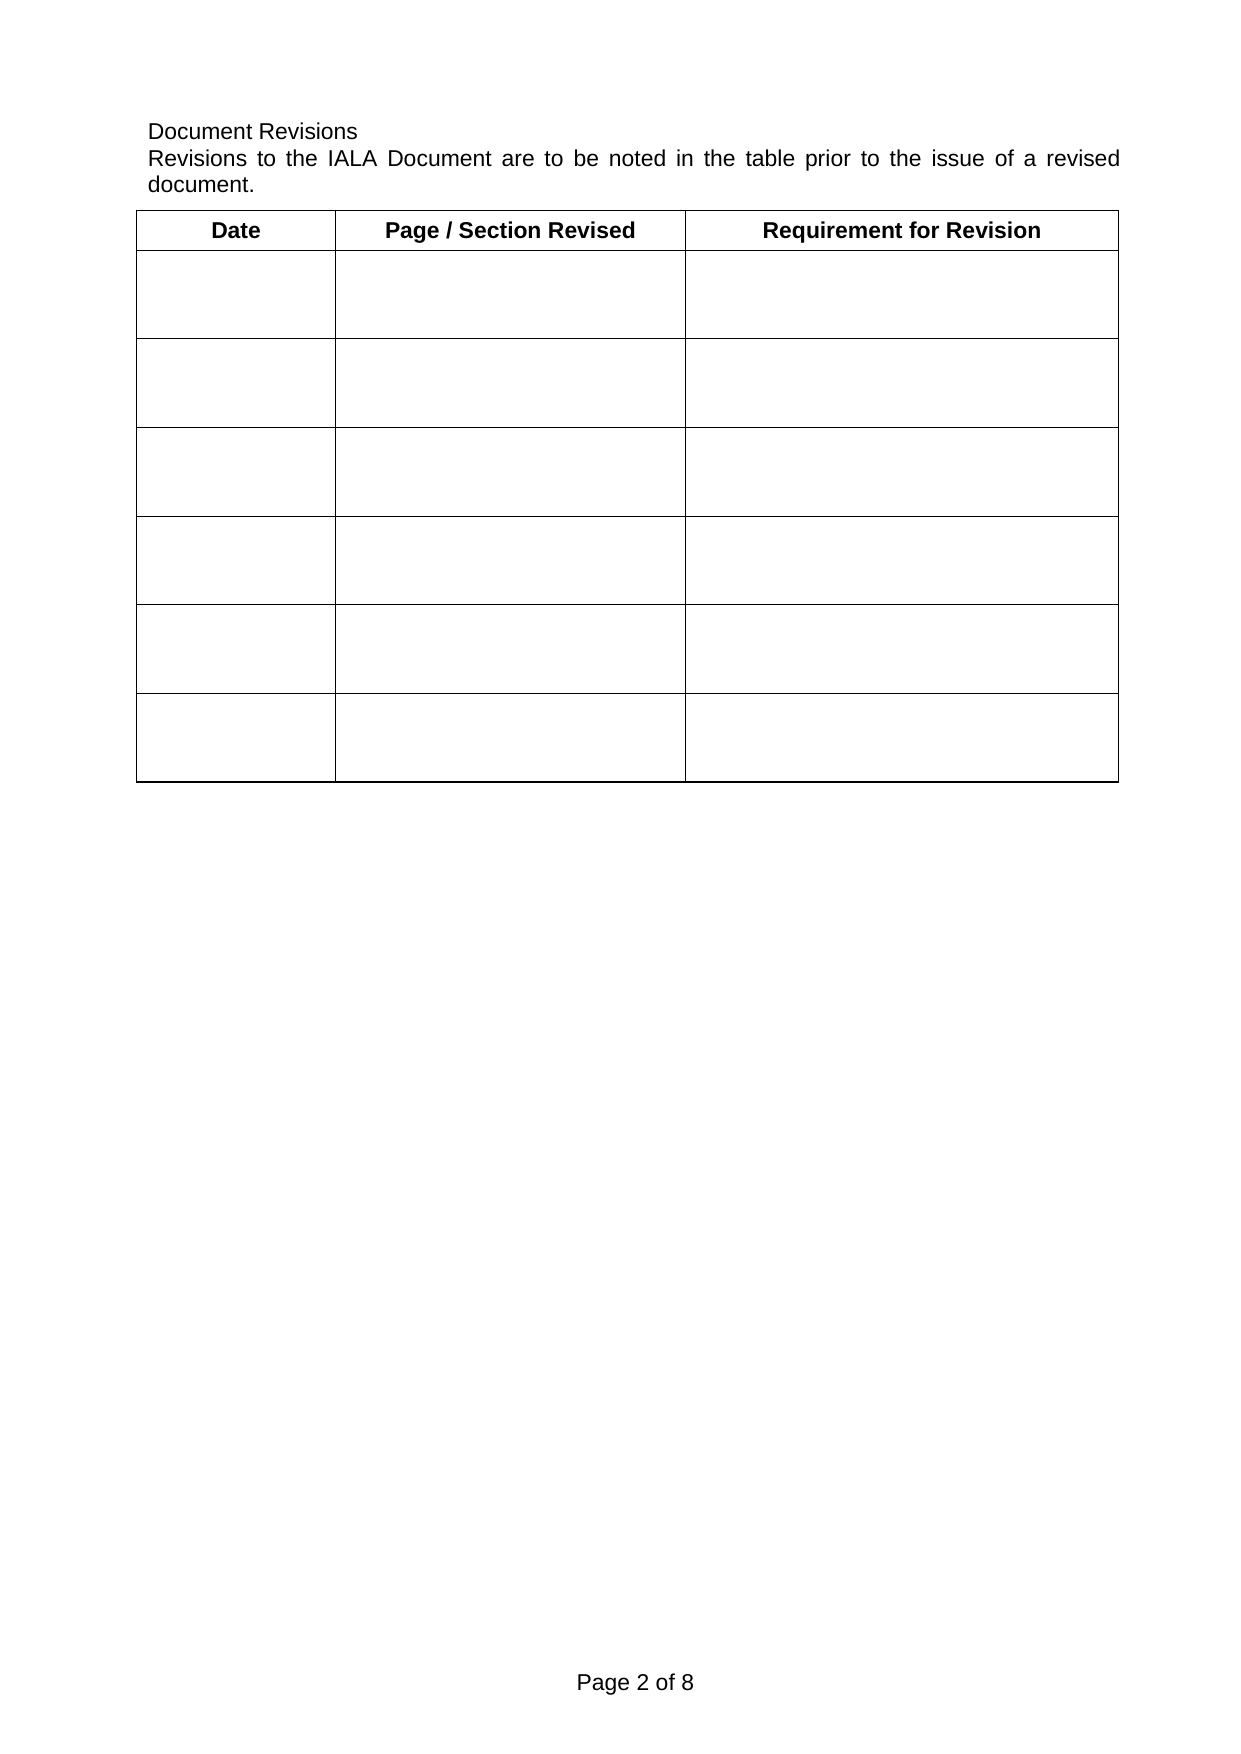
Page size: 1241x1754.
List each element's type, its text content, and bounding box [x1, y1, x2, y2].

table_cell [686, 694, 1118, 781]
table_cell [336, 694, 685, 781]
table_cell [137, 251, 335, 338]
table_cell [686, 605, 1118, 693]
table_header Requirement for Revision [686, 211, 1118, 249]
table_cell [686, 251, 1118, 338]
table_cell [137, 694, 335, 781]
table_cell [336, 339, 685, 427]
table_cell [686, 428, 1118, 516]
table_cell [336, 517, 685, 604]
table_cell [137, 517, 335, 604]
text Revisions to the IALA Document are to be noted in the table prior to the issue of a revised document. [148, 144, 1122, 197]
table_cell [137, 339, 335, 427]
table_header Date [137, 211, 335, 249]
table_header Page / Section Revised [336, 211, 685, 249]
table_cell [686, 517, 1118, 604]
title Document Revisions [148, 118, 1122, 144]
table_cell [137, 428, 335, 516]
table_cell [336, 251, 685, 338]
table_cell [336, 605, 685, 693]
table_cell [336, 428, 685, 516]
table_cell [686, 339, 1118, 427]
table_cell [137, 605, 335, 693]
